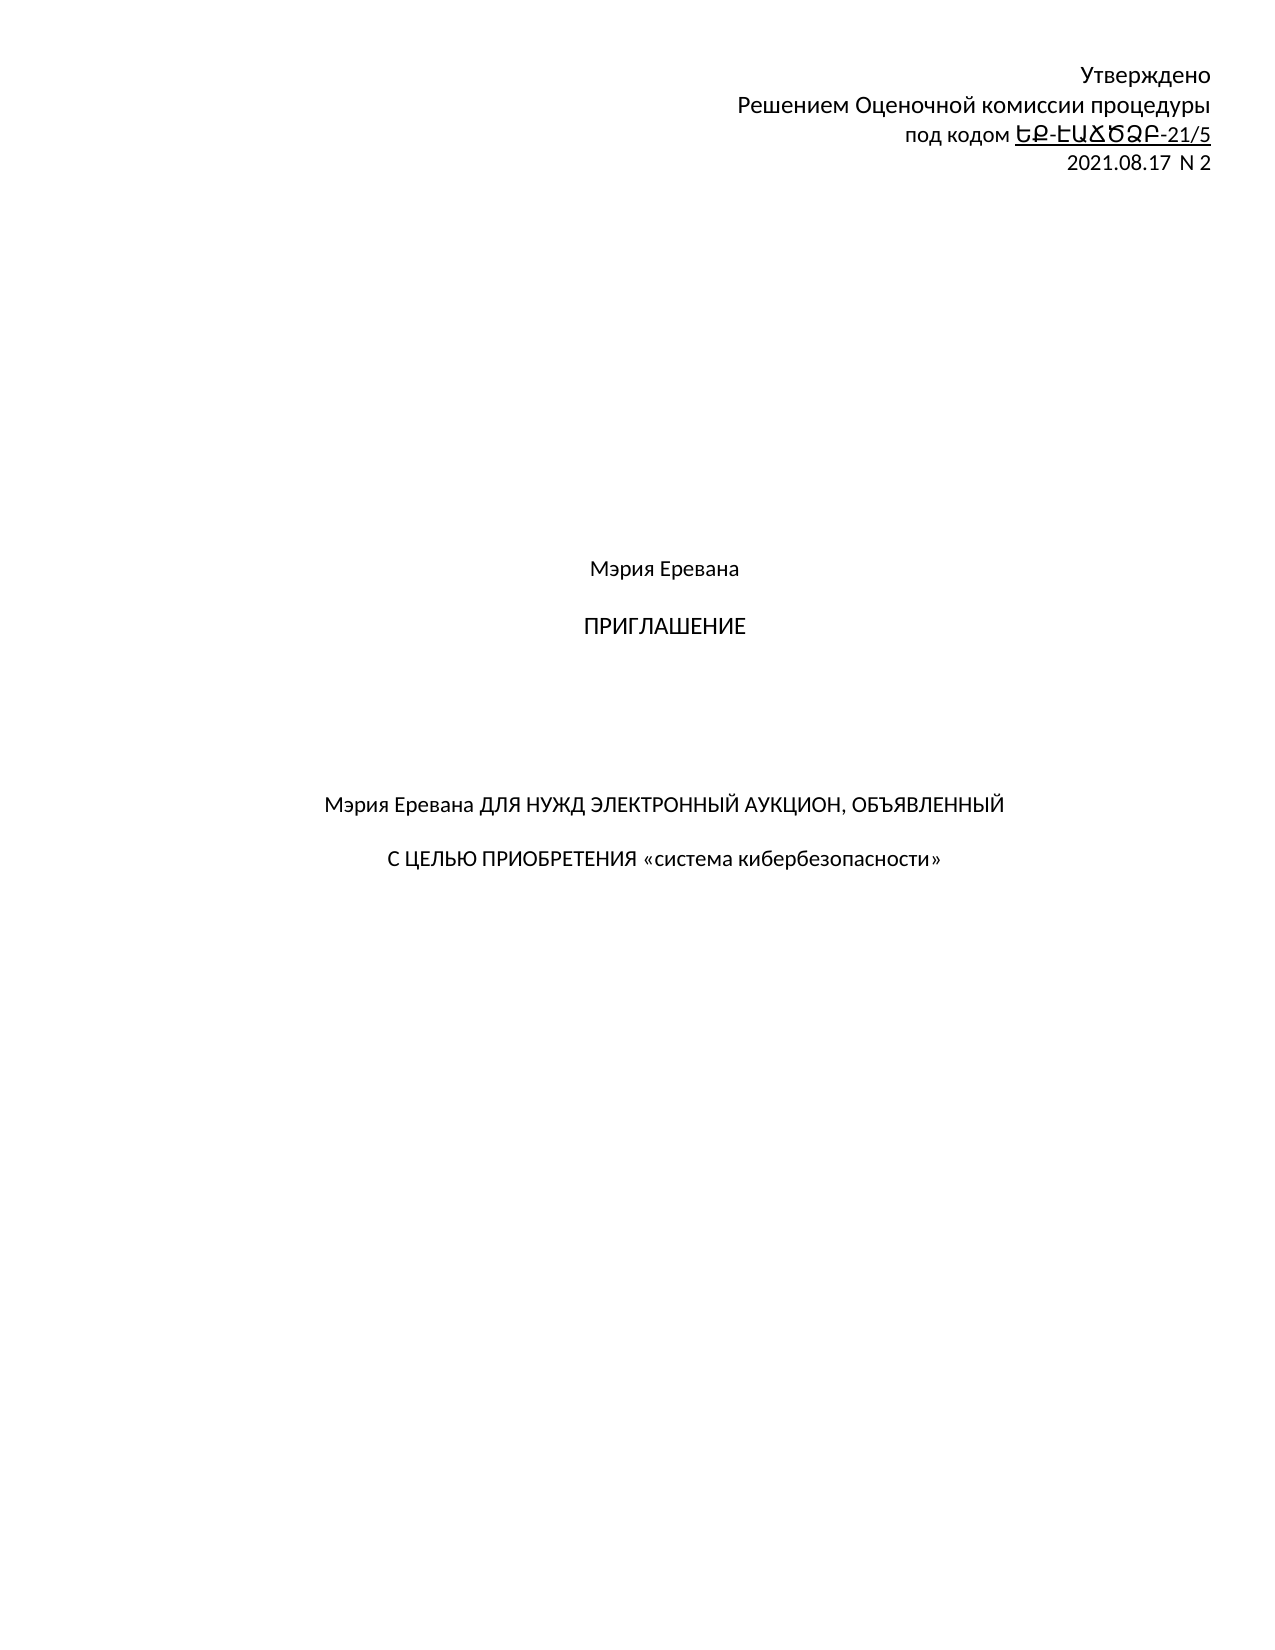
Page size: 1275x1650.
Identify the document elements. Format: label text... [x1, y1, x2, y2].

text Мэрия Еревана [118, 554, 1211, 582]
text Утверждено [118, 59, 1211, 89]
text Решением Оценочной комиссии процедуры [118, 89, 1211, 120]
text под кодом ԵՔ-ԷԱՃԾՁԲ-21/5 2021.08.17 N 2 [118, 120, 1211, 176]
text Мэрия Еревана ДЛЯ НУЖД ЭЛЕКТРОННЫЙ АУКЦИОН, ОБЪЯВЛЕННЫЙ [118, 791, 1211, 819]
text С ЦЕЛЬЮ ПРИОБРЕТЕНИЯ «система кибербезопасности» [118, 844, 1211, 872]
text ПРИГЛАШЕНИЕ [118, 610, 1212, 641]
